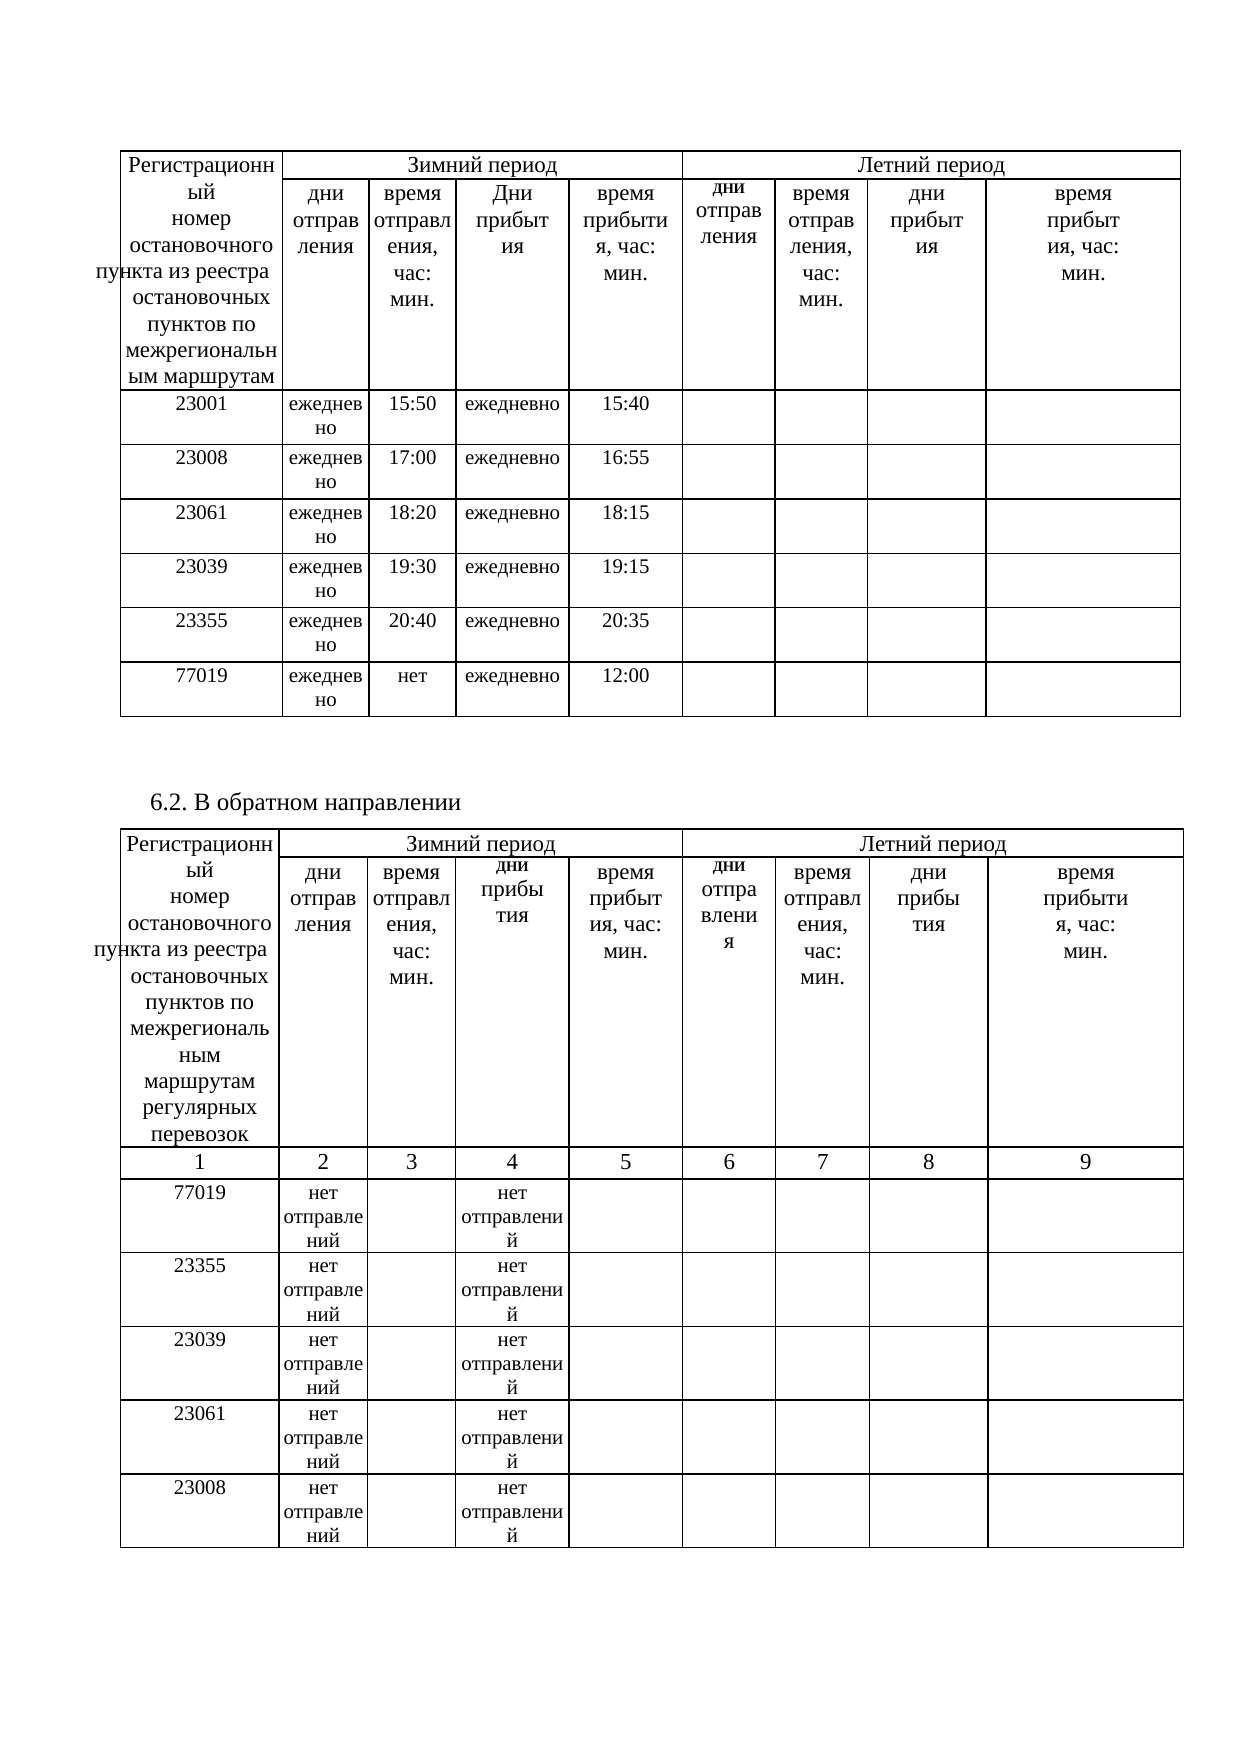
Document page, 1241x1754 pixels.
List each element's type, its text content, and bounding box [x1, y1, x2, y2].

table_cell [570, 1401, 682, 1473]
table_cell [776, 554, 867, 607]
table_cell ежедневно [283, 608, 368, 661]
table_cell 23039 [121, 1327, 278, 1399]
table_cell нет отправлений [456, 1253, 568, 1326]
table_cell [989, 1475, 1183, 1547]
table_cell [683, 608, 774, 661]
table_cell [683, 1253, 775, 1326]
table_cell нет отправлений [280, 1253, 367, 1326]
table_cell 4 [456, 1148, 568, 1178]
table_cell [868, 554, 985, 607]
table_cell 16:55 [570, 445, 682, 498]
table_cell [570, 1180, 682, 1252]
table_cell время прибыти я, час: мин. [989, 858, 1183, 1146]
table_cell [870, 1253, 987, 1326]
table_cell 9 [989, 1148, 1183, 1178]
table_cell [683, 445, 774, 498]
table_cell [368, 1327, 455, 1399]
table_cell [683, 1180, 775, 1252]
table_header Зимний период [283, 152, 682, 178]
table_cell время прибыт ия, час: мин. [570, 858, 682, 1146]
table_cell ДНИ отпра влени я [683, 858, 775, 1146]
table_cell [870, 1180, 987, 1252]
table_cell [368, 1253, 455, 1326]
table_cell время отправ ления, час: мин. [776, 180, 867, 389]
table_cell [683, 500, 774, 552]
table_cell [776, 500, 867, 552]
table_cell 23008 [121, 1475, 278, 1547]
table_cell [987, 445, 1180, 498]
table_cell нет [370, 663, 455, 716]
table_cell [368, 1475, 455, 1547]
table_cell 23061 [121, 500, 282, 552]
table_cell [868, 500, 985, 552]
table_cell [683, 1475, 775, 1547]
table_cell [570, 1327, 682, 1399]
table_cell [989, 1401, 1183, 1473]
table_cell 15:40 [570, 391, 682, 444]
table_cell дни прибыт ия [868, 180, 985, 389]
table_cell 23061 [121, 1401, 278, 1473]
table_cell ежедневно [457, 391, 568, 444]
table_cell Дни прибыт ия [457, 180, 568, 389]
table_cell [570, 1475, 682, 1547]
table_cell ежедневно [457, 554, 568, 607]
table_cell нет отправлений [456, 1475, 568, 1547]
table_cell 19:15 [570, 554, 682, 607]
table_header Летний период [683, 830, 1183, 856]
table_cell ДНИ отправ ления [683, 180, 774, 389]
table_cell дни отправ ления [280, 858, 367, 1146]
table_cell 23039 [121, 554, 282, 607]
table_cell [683, 663, 774, 716]
table_cell [989, 1327, 1183, 1399]
table_cell [870, 1475, 987, 1547]
table_cell нет отправлений [280, 1327, 367, 1399]
text 6.2. В обратном направлении [150, 787, 1090, 816]
table_cell 23355 [121, 1253, 278, 1326]
table_cell 6 [683, 1148, 775, 1178]
table_cell нет отправлений [456, 1401, 568, 1473]
table_cell [868, 608, 985, 661]
table_cell [989, 1180, 1183, 1252]
table_cell [776, 1180, 869, 1252]
table_cell 77019 [121, 1180, 278, 1252]
table_cell [987, 554, 1180, 607]
table_cell нет отправлений [280, 1475, 367, 1547]
table_cell ежедневно [283, 554, 368, 607]
table_cell 23355 [121, 608, 282, 661]
table_cell 3 [368, 1148, 455, 1178]
table_cell 18:15 [570, 500, 682, 552]
table_cell ежедневно [457, 500, 568, 552]
table_header Регистрационный номер остановочного пункта из реестра остановочных пунктов по межрегиональным маршрутам регулярных перевозок [121, 830, 278, 1146]
table_cell [683, 391, 774, 444]
table_cell [868, 445, 985, 498]
table_header Зимний период [280, 830, 682, 856]
table_cell 15:50 [370, 391, 455, 444]
table_cell 8 [870, 1148, 987, 1178]
table_cell [683, 1401, 775, 1473]
table_cell [776, 1253, 869, 1326]
table_cell 19:30 [370, 554, 455, 607]
table_cell 17:00 [370, 445, 455, 498]
table_cell [776, 445, 867, 498]
table_cell нет отправлений [456, 1180, 568, 1252]
table_cell время отправл ения, час: мин. [368, 858, 455, 1146]
table_cell [776, 1475, 869, 1547]
table_cell [368, 1180, 455, 1252]
table_cell дни прибы тия [870, 858, 987, 1146]
table_cell 23001 [121, 391, 282, 444]
table_cell ежедневно [457, 663, 568, 716]
table_cell [776, 608, 867, 661]
table_cell [870, 1401, 987, 1473]
table_cell ежедневно [283, 500, 368, 552]
table_cell [570, 1253, 682, 1326]
table_cell ежедневно [457, 445, 568, 498]
table_cell [776, 1401, 869, 1473]
table_cell 5 [570, 1148, 682, 1178]
table_cell ДНИ прибы тия [456, 858, 568, 1146]
table_cell 2 [280, 1148, 367, 1178]
table_cell время отправл ения, час: мин. [776, 858, 869, 1146]
table_cell [987, 663, 1180, 716]
table_cell [683, 554, 774, 607]
table_cell [776, 663, 867, 716]
table_cell [989, 1253, 1183, 1326]
table_cell 1 [121, 1148, 278, 1178]
table_cell время прибыт ия, час: мин. [987, 180, 1180, 389]
table_cell [776, 391, 867, 444]
table_cell 12:00 [570, 663, 682, 716]
table_cell 18:20 [370, 500, 455, 552]
table_cell [987, 391, 1180, 444]
table_cell 7 [776, 1148, 869, 1178]
table_cell нет отправлений [456, 1327, 568, 1399]
table_cell нет отправлений [280, 1401, 367, 1473]
table_cell [368, 1401, 455, 1473]
table_cell 20:35 [570, 608, 682, 661]
table_cell 20:40 [370, 608, 455, 661]
table_cell [868, 663, 985, 716]
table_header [121, 152, 282, 389]
table_cell нет отправлений [280, 1180, 367, 1252]
table_cell [987, 500, 1180, 552]
table_cell время прибыти я, час: мин. [570, 180, 682, 389]
table_cell ежедневно [283, 391, 368, 444]
table_cell [868, 391, 985, 444]
table_cell [776, 1327, 869, 1399]
table_cell [870, 1327, 987, 1399]
table_cell дни отправ ления [283, 180, 368, 389]
table_cell 23008 [121, 445, 282, 498]
table_header Летний период [683, 152, 1180, 178]
table_cell 77019 [121, 663, 282, 716]
table_cell ежедневно [283, 663, 368, 716]
table_cell [987, 608, 1180, 661]
table_cell ежедневно [283, 445, 368, 498]
table_cell ежедневно [457, 608, 568, 661]
table_cell [683, 1327, 775, 1399]
table_cell время отправл ения, час: мин. [370, 180, 455, 389]
